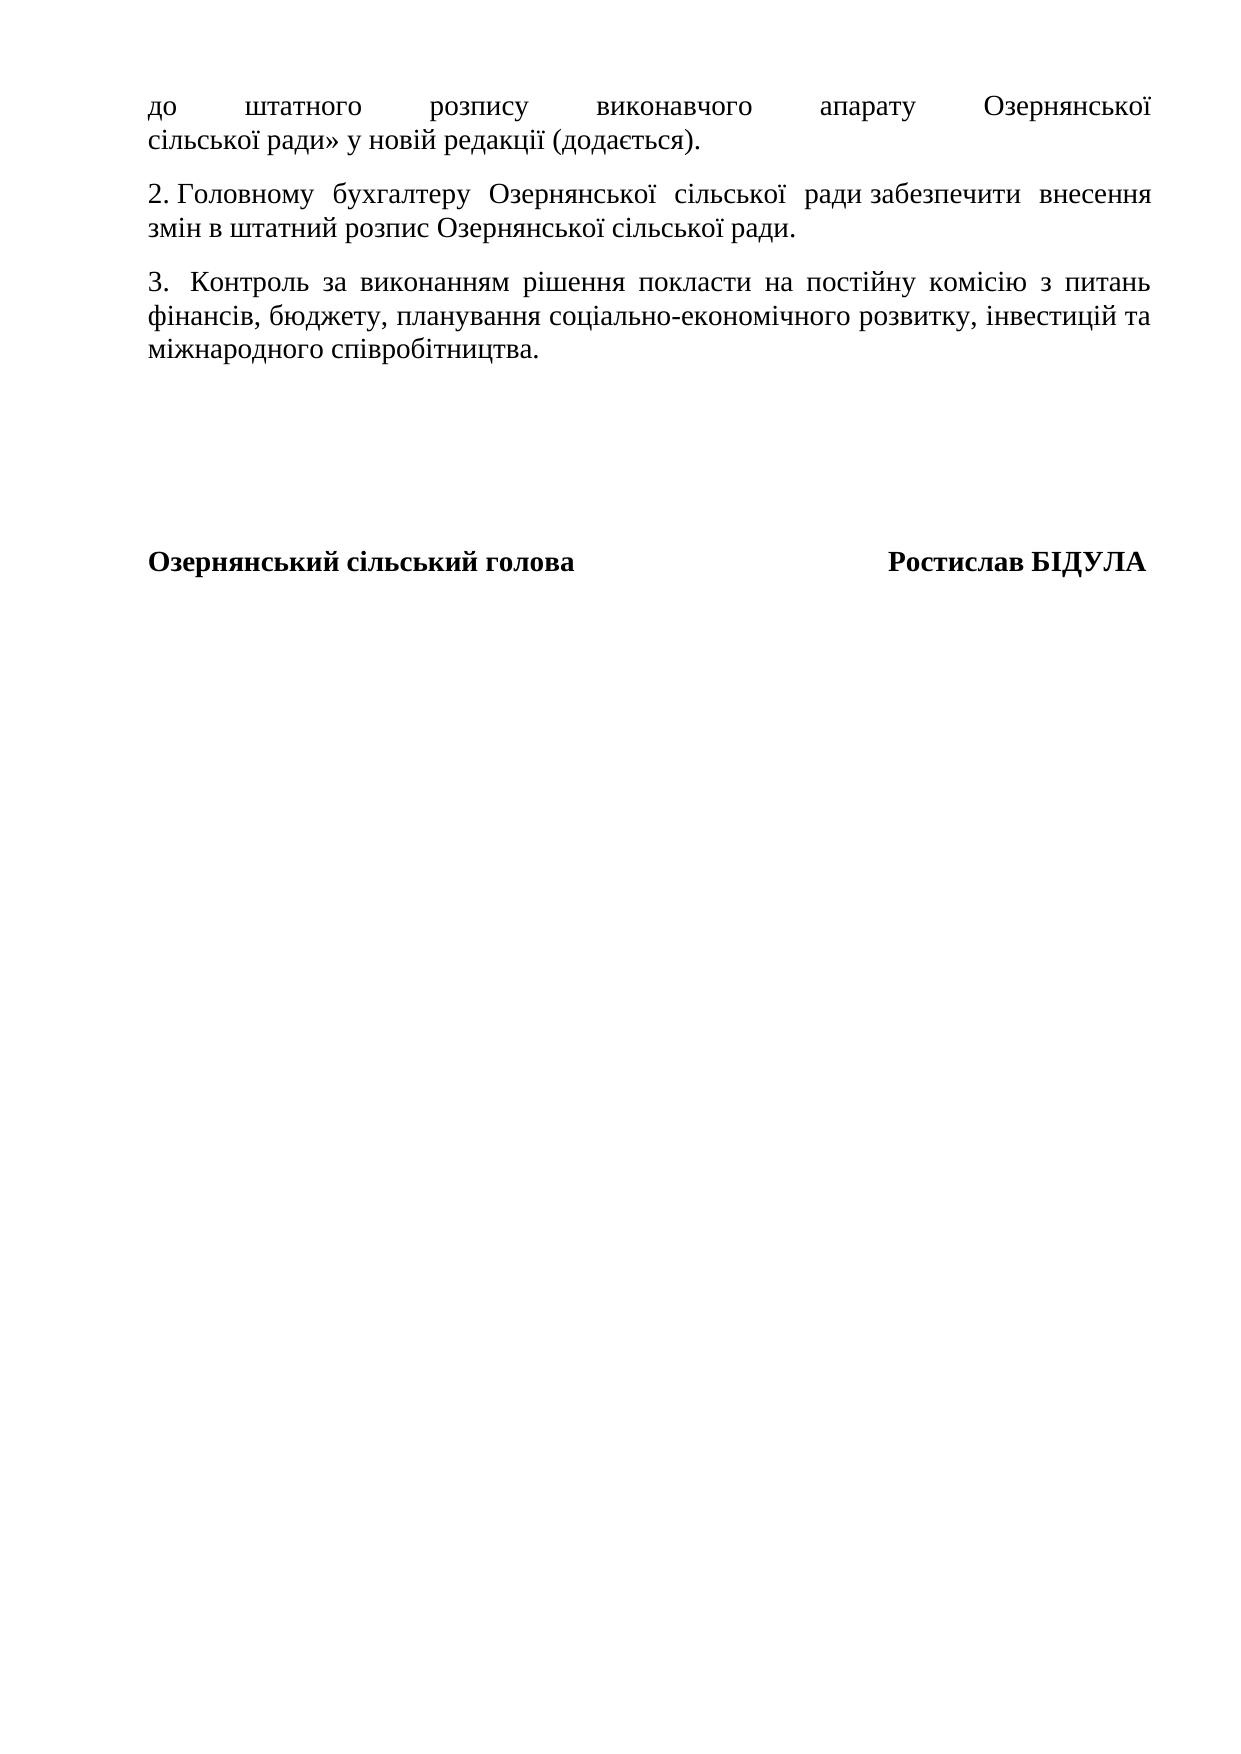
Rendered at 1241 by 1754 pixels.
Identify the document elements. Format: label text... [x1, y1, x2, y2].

text 3. Контроль за виконанням рішення покласти на постійну комісію з питань фінансів, бюджету, планування соціально-економічного розвитку, інвестицій та міжнародного співробітництва. [148, 264, 1152, 365]
text Озернянський сільський голова Ростислав БІДУЛА [148, 544, 1152, 578]
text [148, 88, 1152, 156]
text 2. Головному бухгалтеру Озернянської сільської ради забезпечити внесення змін в штатний розпис Озернянської сільської ради. [148, 176, 1152, 243]
